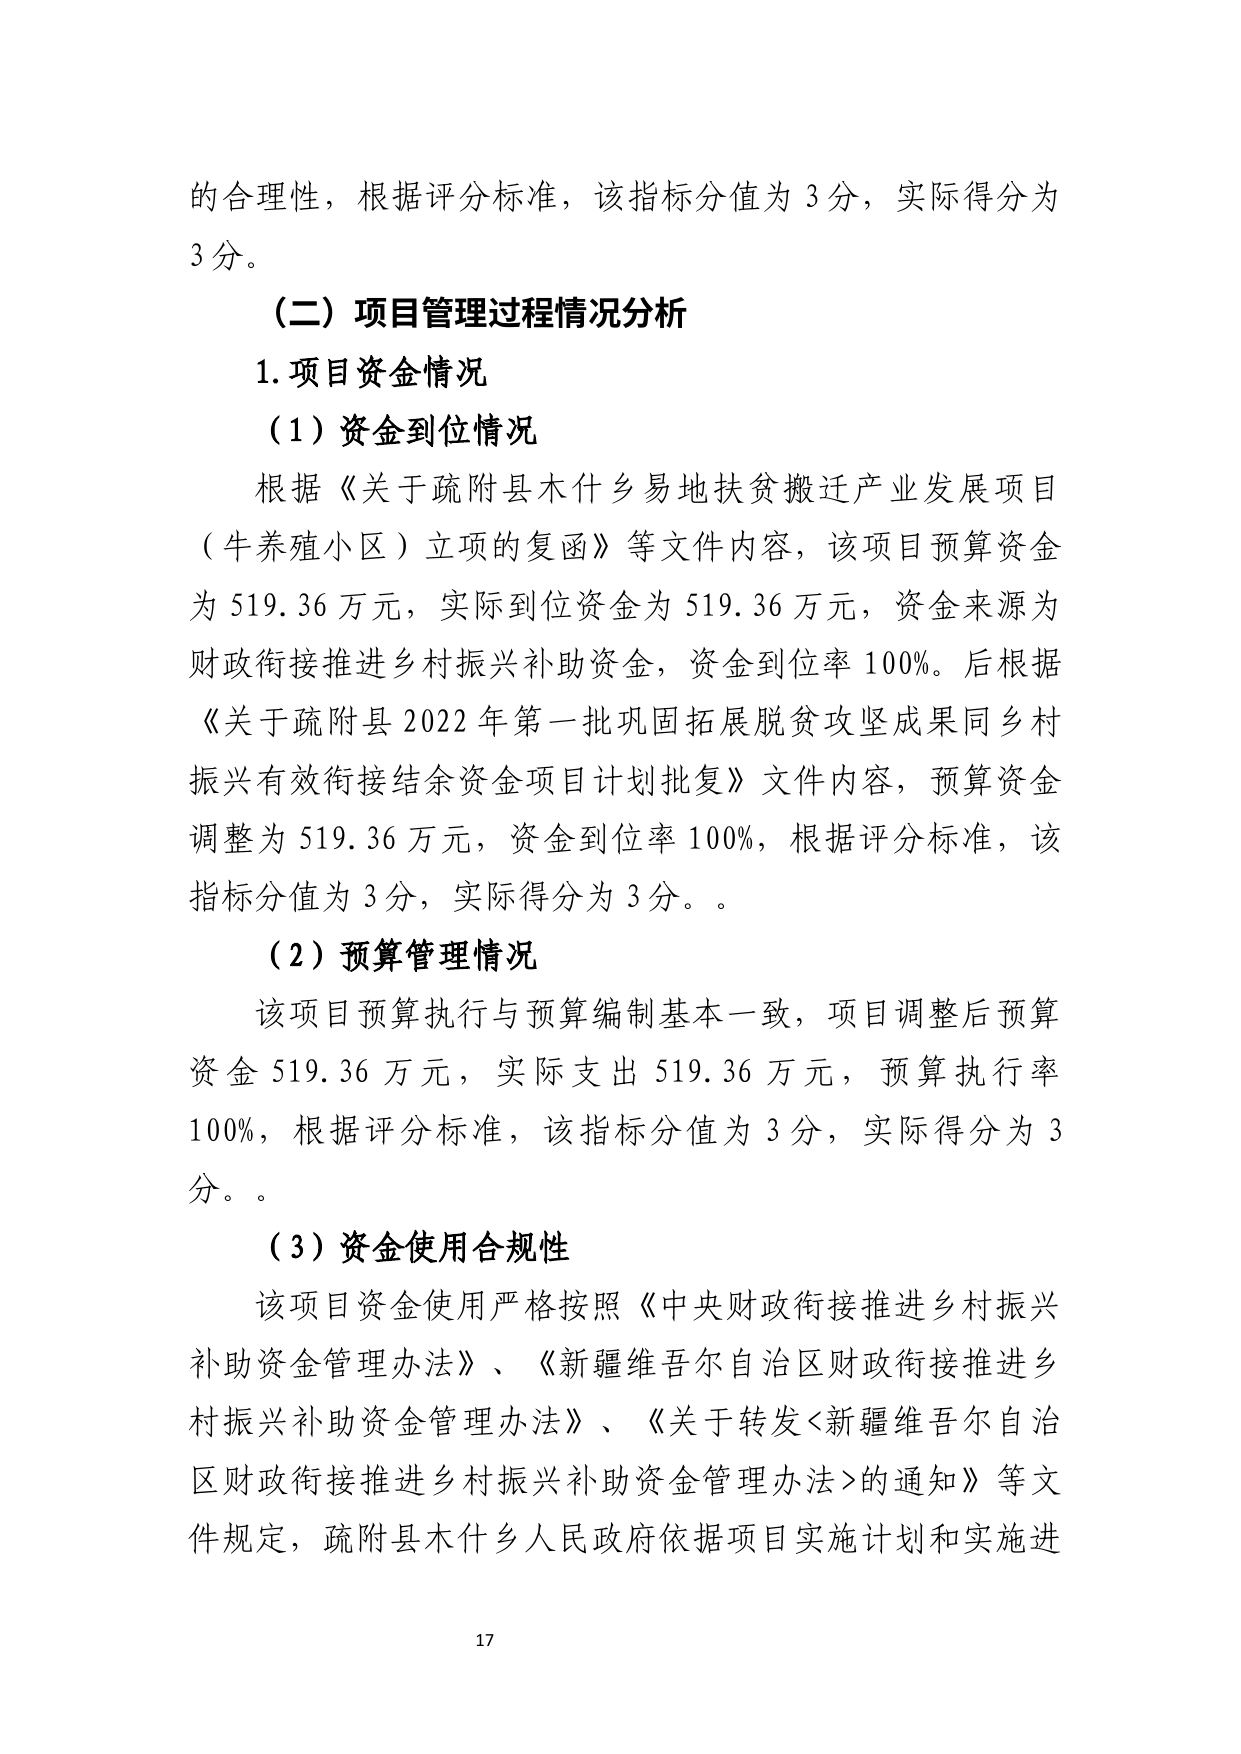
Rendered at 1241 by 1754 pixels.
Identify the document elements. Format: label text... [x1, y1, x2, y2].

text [187, 162, 1063, 279]
text （3）资金使用合规性 [187, 1212, 1063, 1270]
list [187, 1270, 1063, 1562]
text 该项目预算执行与预算编制基本一致，项目调整后预算资金519.36万元，实际支出519.36万元，预算执行率100%，根据评分标准，该指标分值为3分，实际得分为3分。。 [187, 979, 1063, 1212]
list （二）项目管理过程情况分析 [187, 279, 1063, 337]
text （2）预算管理情况 [187, 920, 1063, 979]
text （1）资金到位情况 [187, 395, 1063, 454]
list 1.项目资金情况 [187, 337, 1063, 395]
text 根据《关于疏附县木什乡易地扶贫搬迁产业发展项目（牛养殖小区）立项的复函》等文件内容，该项目预算资金为519.36万元，实际到位资金为519.36万元，资金来源为财政衔接推进乡村振兴补助资金，资金到位率100%。后根据《关于疏附县2022年第一批巩固拓展脱贫攻坚成果同乡村振兴有效衔接结余资金项目计划批复》文件内容，预算资金调整为519.36万元，资金到位率100%，根据评分标准，该指标分值为3分，实际得分为3分。。 [187, 454, 1063, 920]
